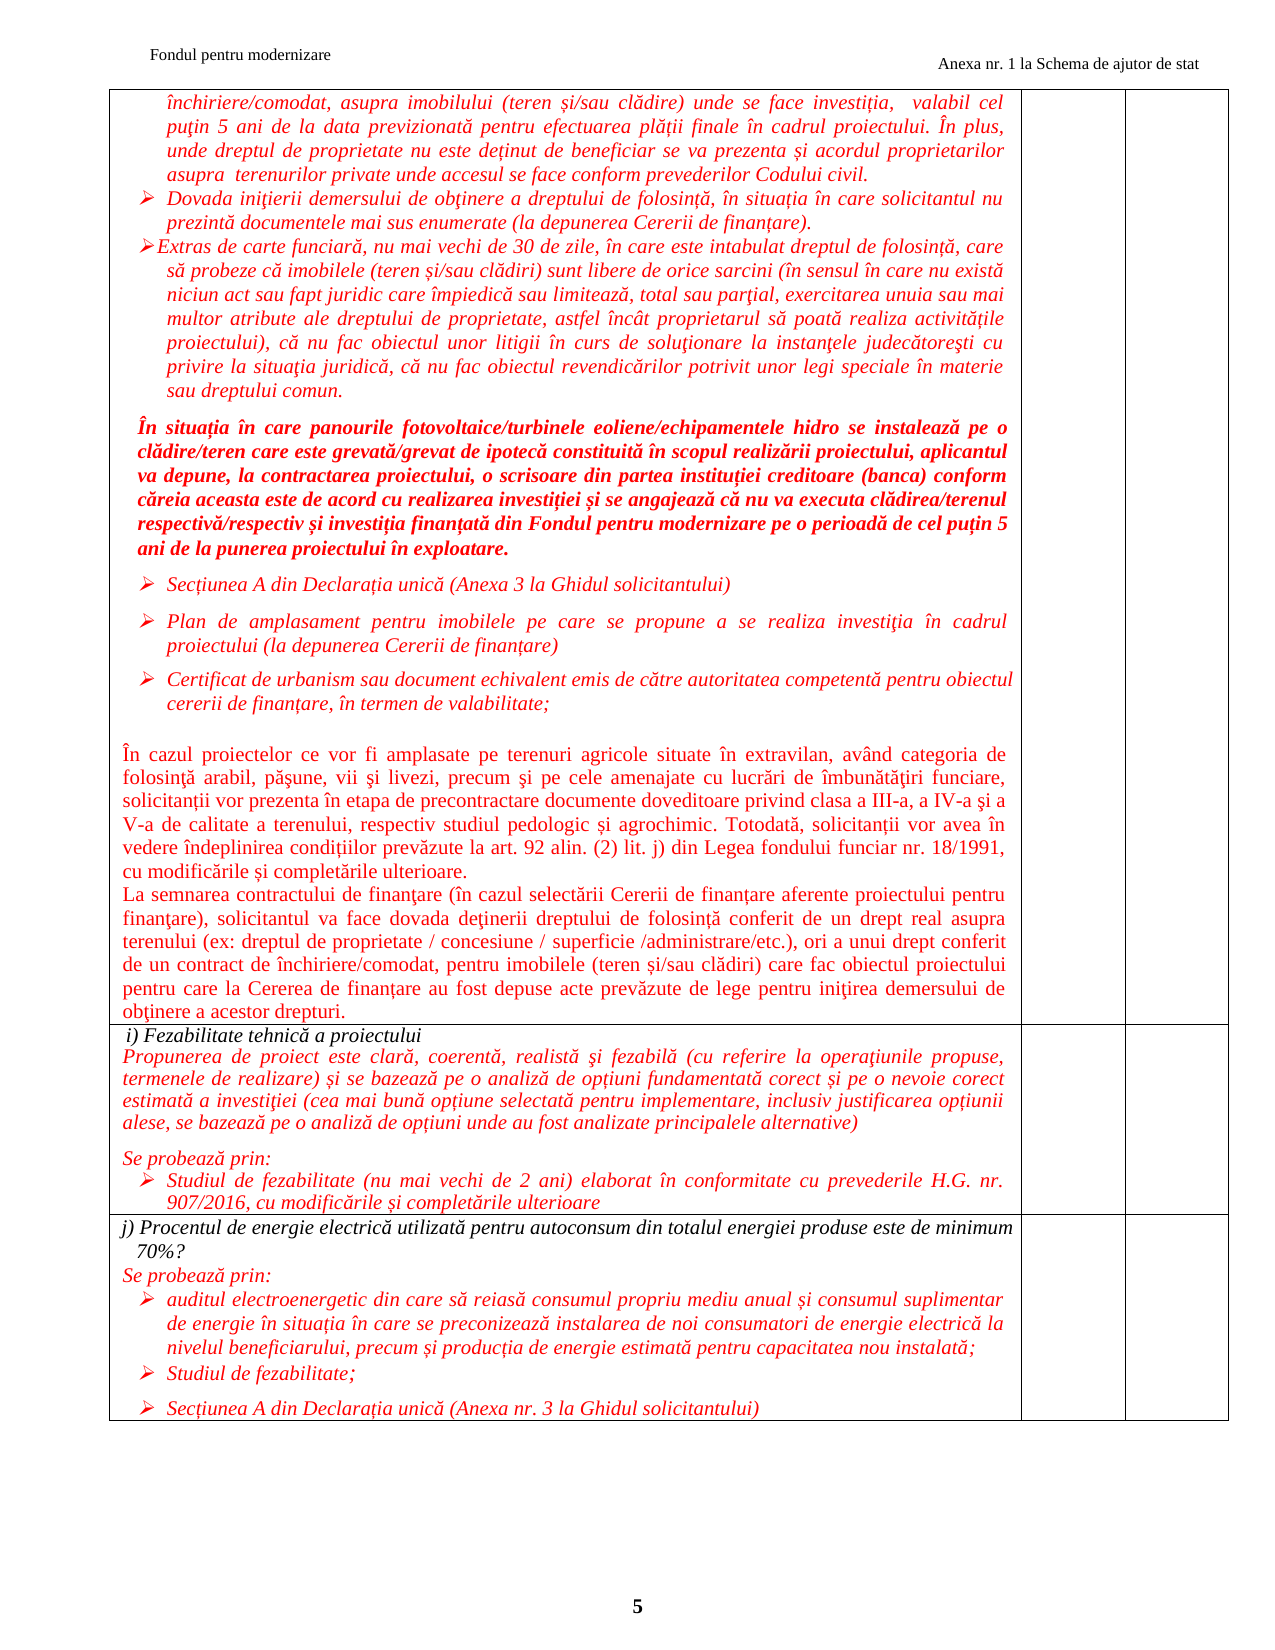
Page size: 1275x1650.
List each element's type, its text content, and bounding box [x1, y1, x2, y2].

table_cell i) Fezabilitate tehnică a proiectului Propunerea de proiect este clară, coerentă, realistă şi fezabilă (cu referire la operaţiunile propuse, termenele de realizare) și se bazează pe o analiză de opțiuni fundamentată corect și pe o nevoie corect estimată a investiţiei (cea mai bună opțiune selectată pentru implementare, inclusiv justificarea opțiunii alese, se bazează pe o analiză de opțiuni unde au fost analizate principalele alternative) Se probează prin: Studiul de fezabilitate (nu mai vechi de 2 ani) elaborat în conformitate cu prevederile H.G. nr. 907/2016, cu modificările și completările ulterioare [110, 1025, 1021, 1214]
table_cell j) Procentul de energie electrică utilizată pentru autoconsum din totalul energiei produse este de minimum 70%? Se probează prin: auditul electroenergetic din care să reiasă consumul propriu mediu anual și consumul suplimentar de energie în situația în care se preconizează instalarea de noi consumatori de energie electrică la nivelul beneficiarului, precum și producția de energie estimată pentru capacitatea nou instalată; Studiul de fezabilitate; Secțiunea A din Declarația unică (Anexa nr. 3 la Ghidul solicitantului) [110, 1215, 1021, 1420]
table_cell [1022, 1215, 1125, 1420]
table_cell [1126, 1215, 1228, 1420]
table_cell [1022, 1025, 1125, 1214]
table_cell [1126, 1025, 1228, 1214]
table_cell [110, 90, 1021, 1023]
table_cell [1022, 90, 1125, 1023]
table_cell [1126, 90, 1228, 1023]
